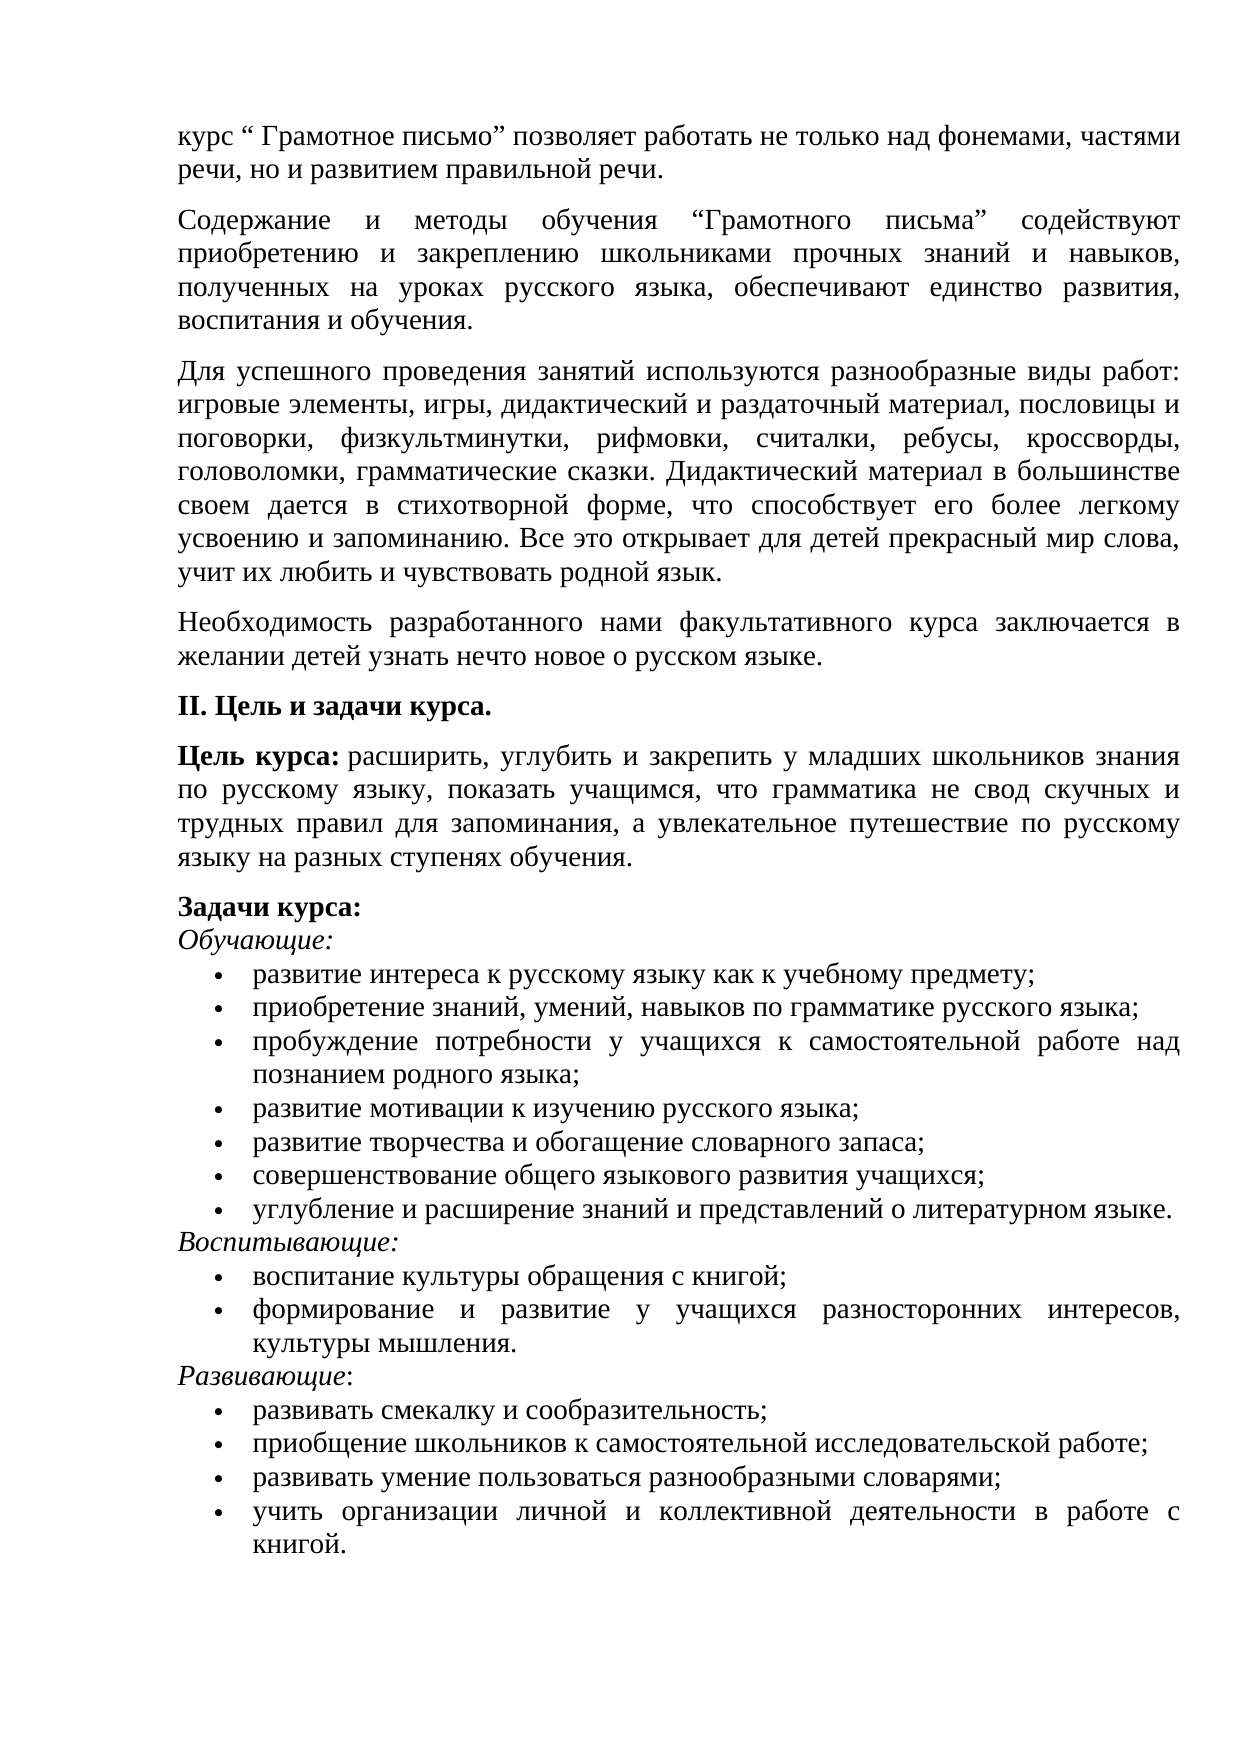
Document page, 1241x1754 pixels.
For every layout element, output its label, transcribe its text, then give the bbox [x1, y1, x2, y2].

list развивать смекалку и сообразительность; [215, 1392, 1181, 1426]
text Необходимость разработанного нами факультативного курса заключается в желании детей узнать нечто новое о русском языке. [177, 604, 1181, 671]
text Обучающие: [177, 922, 1181, 956]
list совершенствование общего языкового развития учащихся; [215, 1157, 1181, 1191]
list приобщение школьников к самостоятельной исследовательской работе; [215, 1426, 1181, 1459]
text Задачи курса: [177, 889, 1181, 922]
list углубление и расширение знаний и представлений о литературном языке. [215, 1191, 1181, 1224]
text Для успешного проведения занятий используются разнообразные виды работ: игровые элементы, игры, дидактический и раздаточный материал, пословицы и поговорки, физкультминутки, рифмовки, считалки, ребусы, кроссворды, головоломки, грамматические сказки. Дидактический материал в большинстве своем дается в стихотворной форме, что способствует его более легкому усвоению и запоминанию. Все это открывает для детей прекрасный мир слова, учит их любить и чувствовать родной язык. [177, 353, 1181, 587]
text Содержание и методы обучения “Грамотного письма” содействуют приобретению и закреплению школьниками прочных знаний и навыков, полученных на уроках русского языка, обеспечивают единство развития, воспитания и обучения. [177, 202, 1181, 336]
list формирование и развитие у учащихся разносторонних интересов, культуры мышления. [215, 1291, 1181, 1358]
list пробуждение потребности у учащихся к самостоятельной работе над познанием родного языка; [215, 1023, 1181, 1090]
text Воспитывающие: [177, 1224, 1181, 1258]
list приобретение знаний, умений, навыков по грамматике русского языка; [215, 989, 1181, 1023]
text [177, 118, 1181, 185]
text Развивающие: [177, 1358, 1181, 1392]
list учить организации личной и коллективной деятельности в работе с книгой. [215, 1493, 1181, 1560]
list воспитание культуры обращения с книгой; [215, 1258, 1181, 1291]
list развитие мотивации к изучению русского языка; [215, 1090, 1181, 1124]
text II. Цель и задачи курса. [177, 688, 1181, 721]
list развитие интереса к русскому языку как к учебному предмету; [215, 956, 1181, 989]
list развитие творчества и обогащение словарного запаса; [215, 1124, 1181, 1157]
text Цель курса: расширить, углубить и закрепить у младших школьников знания по русскому языку, показать учащимся, что грамматика не свод скучных и трудных правил для запоминания, а увлекательное путешествие по русскому языку на разных ступенях обучения. [177, 738, 1181, 872]
list развивать умение пользоваться разнообразными словарями; [215, 1459, 1181, 1493]
